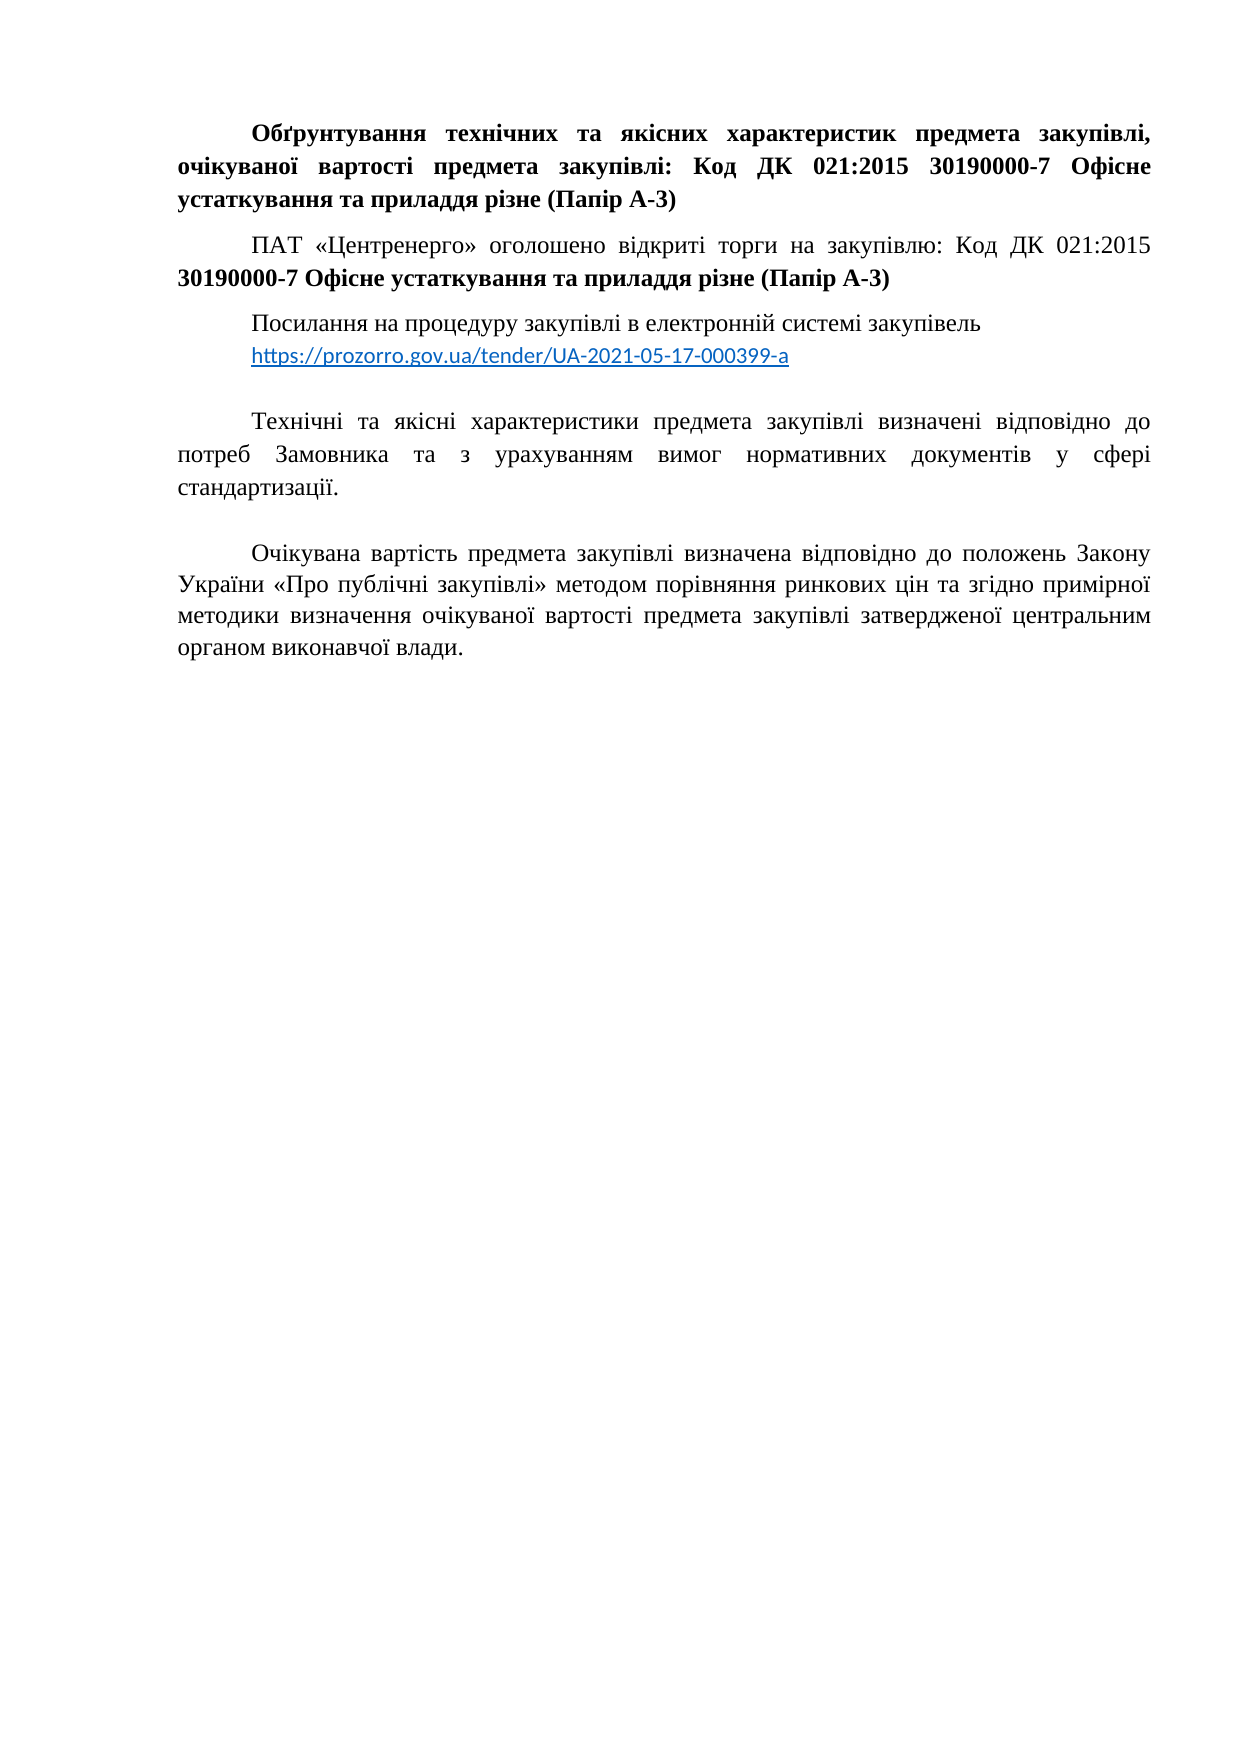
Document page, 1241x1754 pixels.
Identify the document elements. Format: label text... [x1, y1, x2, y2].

text ПАТ «Центренерго» оголошено відкриті торги на закупівлю: Код ДК 021:2015 30190000-7 Офісне устаткування та приладдя різне (Папір А-3) [177, 230, 1152, 291]
text Технічні та якісні характеристики предмета закупівлі визначені відповідно до потреб Замовника та з урахуванням вимог нормативних документів у сфері стандартизації. [177, 406, 1152, 501]
text https://prozorro.gov.ua/tender/UA-2021-05-17-000399-a [177, 341, 1152, 369]
text Очікувана вартість предмета закупівлі визначена відповідно до положень Закону України «Про публічні закупівлі» методом порівняння ринкових цін та згідно примірної методики визначення очікуваної вартості предмета закупівлі затвердженої центральним органом виконавчої влади. [177, 538, 1152, 660]
text Посилання на процедуру закупівлі в електронній системі закупівель [177, 308, 1152, 337]
text Обґрунтування технічних та якісних характеристик предмета закупівлі, очікуваної вартості предмета закупівлі: Код ДК 021:2015 30190000-7 Офісне устаткування та приладдя різне (Папір А-3) [177, 118, 1152, 213]
